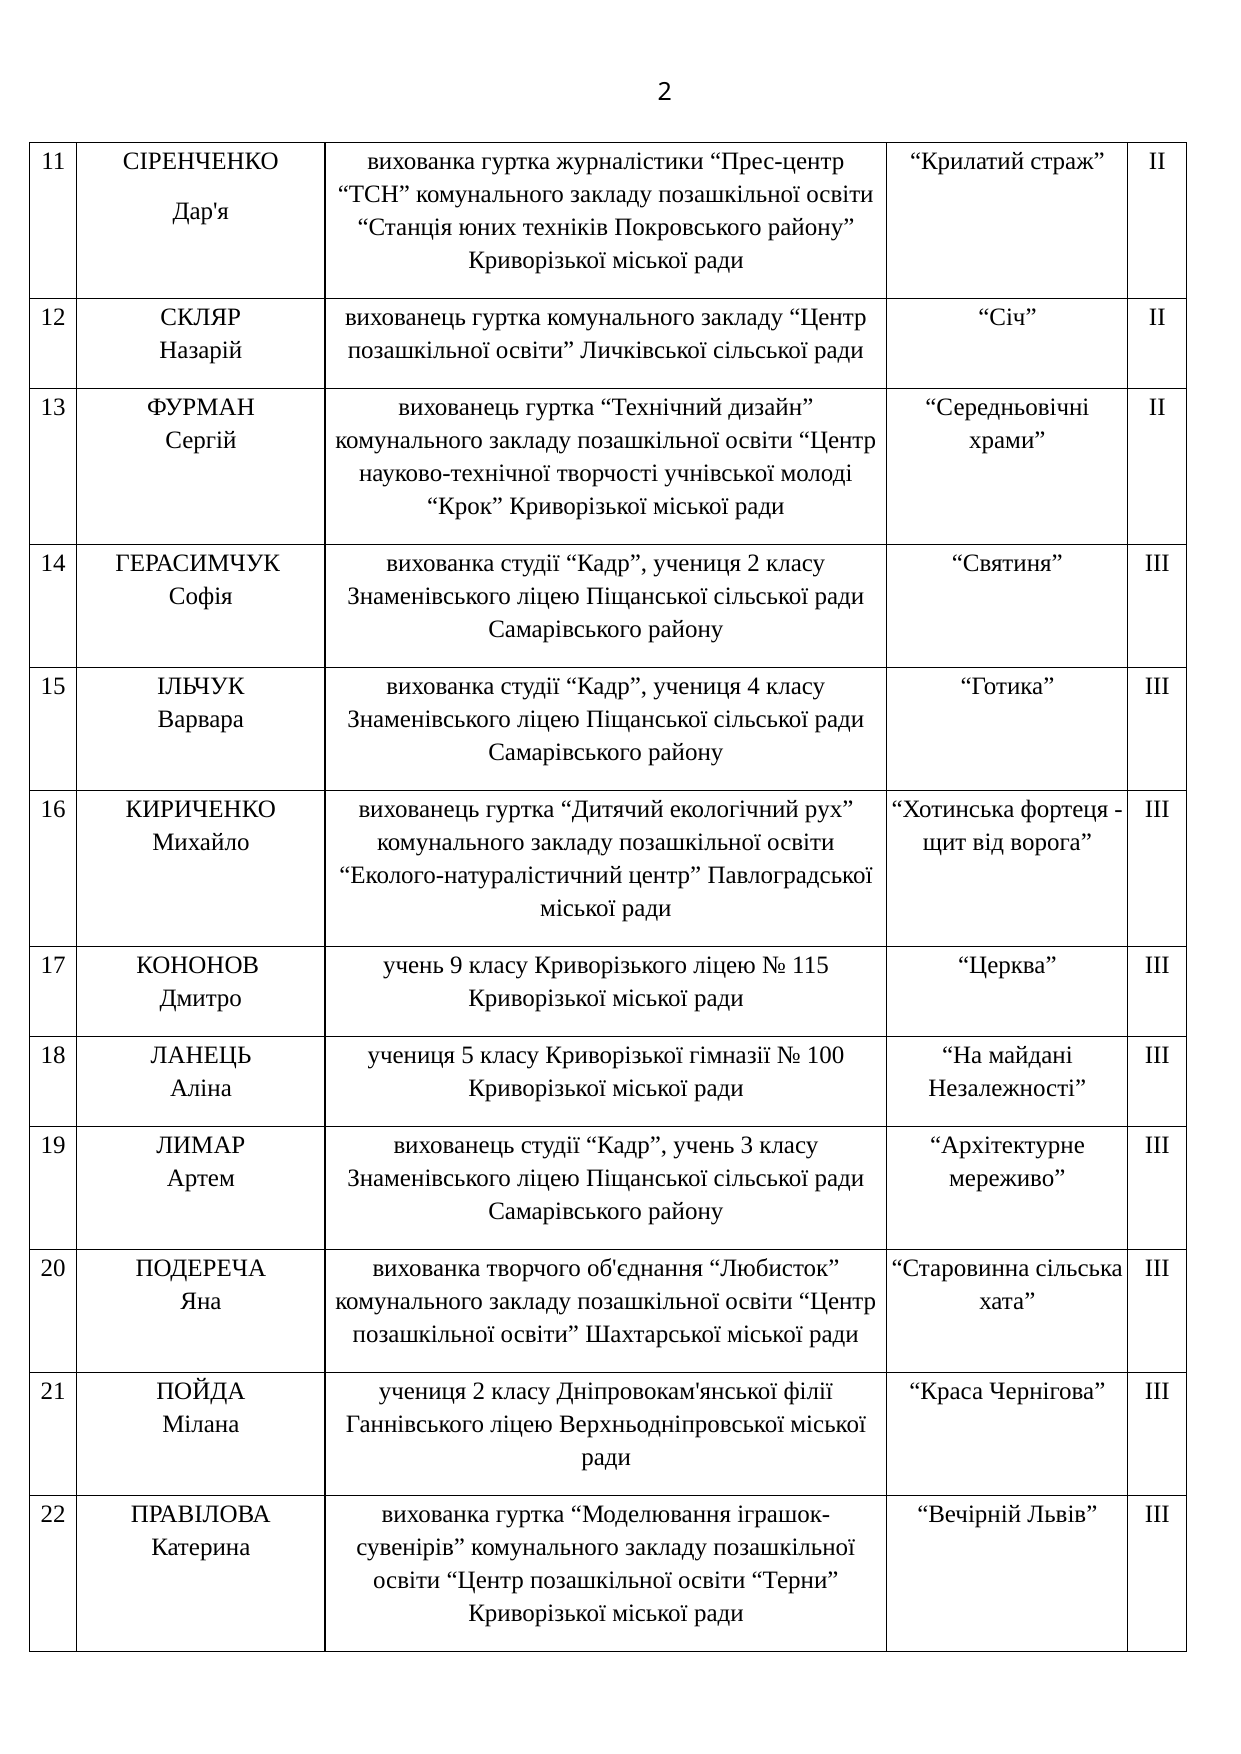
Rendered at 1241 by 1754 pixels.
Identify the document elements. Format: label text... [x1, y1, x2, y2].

table_cell “Старовинна сільська хата” [887, 1250, 1127, 1372]
table_cell “Січ” [887, 299, 1127, 388]
table_cell II [1128, 143, 1186, 298]
table_cell вихованка гуртка журналістики “Прес-центр “ТСН” комунального закладу позашкільної освіти “Станція юних техніків Покровського району” Криворізької міської ради [326, 143, 886, 298]
table_cell 13 [30, 389, 76, 544]
table_cell ПОЙДА Мілана [77, 1373, 324, 1495]
table_cell ПОДЕРЕЧА Яна [77, 1250, 324, 1372]
table_cell вихованка творчого об'єднання “Любисток” комунального закладу позашкільної освіти “Центр позашкільної освіти” Шахтарської міської ради [326, 1250, 886, 1372]
table_cell III [1128, 1250, 1186, 1372]
table_cell вихованець гуртка комунального закладу “Центр позашкільної освіти” Личківської сільської ради [326, 299, 886, 388]
table_cell 19 [30, 1127, 76, 1249]
table_cell вихованець гуртка “Технічний дизайн” комунального закладу позашкільної освіти “Центр науково-технічної творчості учнівської молоді “Крок” Криворізької міської ради [326, 389, 886, 544]
table_cell III [1128, 1037, 1186, 1126]
table_cell СІРЕНЧЕНКО Дар'я [77, 143, 324, 298]
table_cell III [1128, 668, 1186, 790]
table_cell учениця 5 класу Криворізької гімназії № 100 Криворізької міської ради [326, 1037, 886, 1126]
table_cell 22 [30, 1496, 76, 1651]
table_cell 20 [30, 1250, 76, 1372]
table_cell III [1128, 1496, 1186, 1651]
table_cell “Крилатий страж” [887, 143, 1127, 298]
table_cell ІЛЬЧУК Варвара [77, 668, 324, 790]
table_cell вихованка студії “Кадр”, учениця 2 класу Знаменівського ліцею Піщанської сільської ради Самарівського району [326, 545, 886, 667]
table_cell “Хотинська фортеця - щит від ворога” [887, 791, 1127, 946]
table_cell ЛИМАР Артем [77, 1127, 324, 1249]
table_cell III [1128, 545, 1186, 667]
table_cell СКЛЯР Назарій [77, 299, 324, 388]
table_cell ПРАВІЛОВА Катерина [77, 1496, 324, 1651]
table_cell 12 [30, 299, 76, 388]
table_cell КОНОНОВ Дмитро [77, 947, 324, 1036]
table_cell вихованець гуртка “Дитячий екологічний рух” комунального закладу позашкільної освіти “Еколого-натуралістичний центр” Павлоградської міської ради [326, 791, 886, 946]
table_cell ГЕРАСИМЧУК Софія [77, 545, 324, 667]
table_cell 14 [30, 545, 76, 667]
table_cell III [1128, 947, 1186, 1036]
table_cell “Вечірній Львів” [887, 1496, 1127, 1651]
table_cell II [1128, 299, 1186, 388]
table_cell “На майдані Незалежності” [887, 1037, 1127, 1126]
table_cell учениця 2 класу Дніпровокам'янської філії Ганнівського ліцею Верхньодніпровської міської ради [326, 1373, 886, 1495]
table_cell учень 9 класу Криворізького ліцею № 115 Криворізької міської ради [326, 947, 886, 1036]
table_cell 17 [30, 947, 76, 1036]
table_cell ЛАНЕЦЬ Аліна [77, 1037, 324, 1126]
table_cell “Краса Чернігова” [887, 1373, 1127, 1495]
table_cell “Готика” [887, 668, 1127, 790]
table_cell III [1128, 1373, 1186, 1495]
table_cell 15 [30, 668, 76, 790]
table_cell “Церква” [887, 947, 1127, 1036]
table_cell вихованка студії “Кадр”, учениця 4 класу Знаменівського ліцею Піщанської сільської ради Самарівського району [326, 668, 886, 790]
table_cell III [1128, 791, 1186, 946]
table_cell вихованець студії “Кадр”, учень 3 класу Знаменівського ліцею Піщанської сільської ради Самарівського району [326, 1127, 886, 1249]
table_cell 18 [30, 1037, 76, 1126]
table_cell 11 [30, 143, 76, 298]
table_cell 21 [30, 1373, 76, 1495]
table_cell ФУРМАН Сергій [77, 389, 324, 544]
table_cell “Архітектурне мереживо” [887, 1127, 1127, 1249]
table_cell III [1128, 1127, 1186, 1249]
table_cell вихованка гуртка “Моделювання іграшок-сувенірів” комунального закладу позашкільної освіти “Центр позашкільної освіти “Терни” Криворізької міської ради [326, 1496, 886, 1651]
table_cell 16 [30, 791, 76, 946]
table_cell II [1128, 389, 1186, 544]
table_cell “Середньовічні храми” [887, 389, 1127, 544]
table_cell “Святиня” [887, 545, 1127, 667]
table_cell КИРИЧЕНКО Михайло [77, 791, 324, 946]
